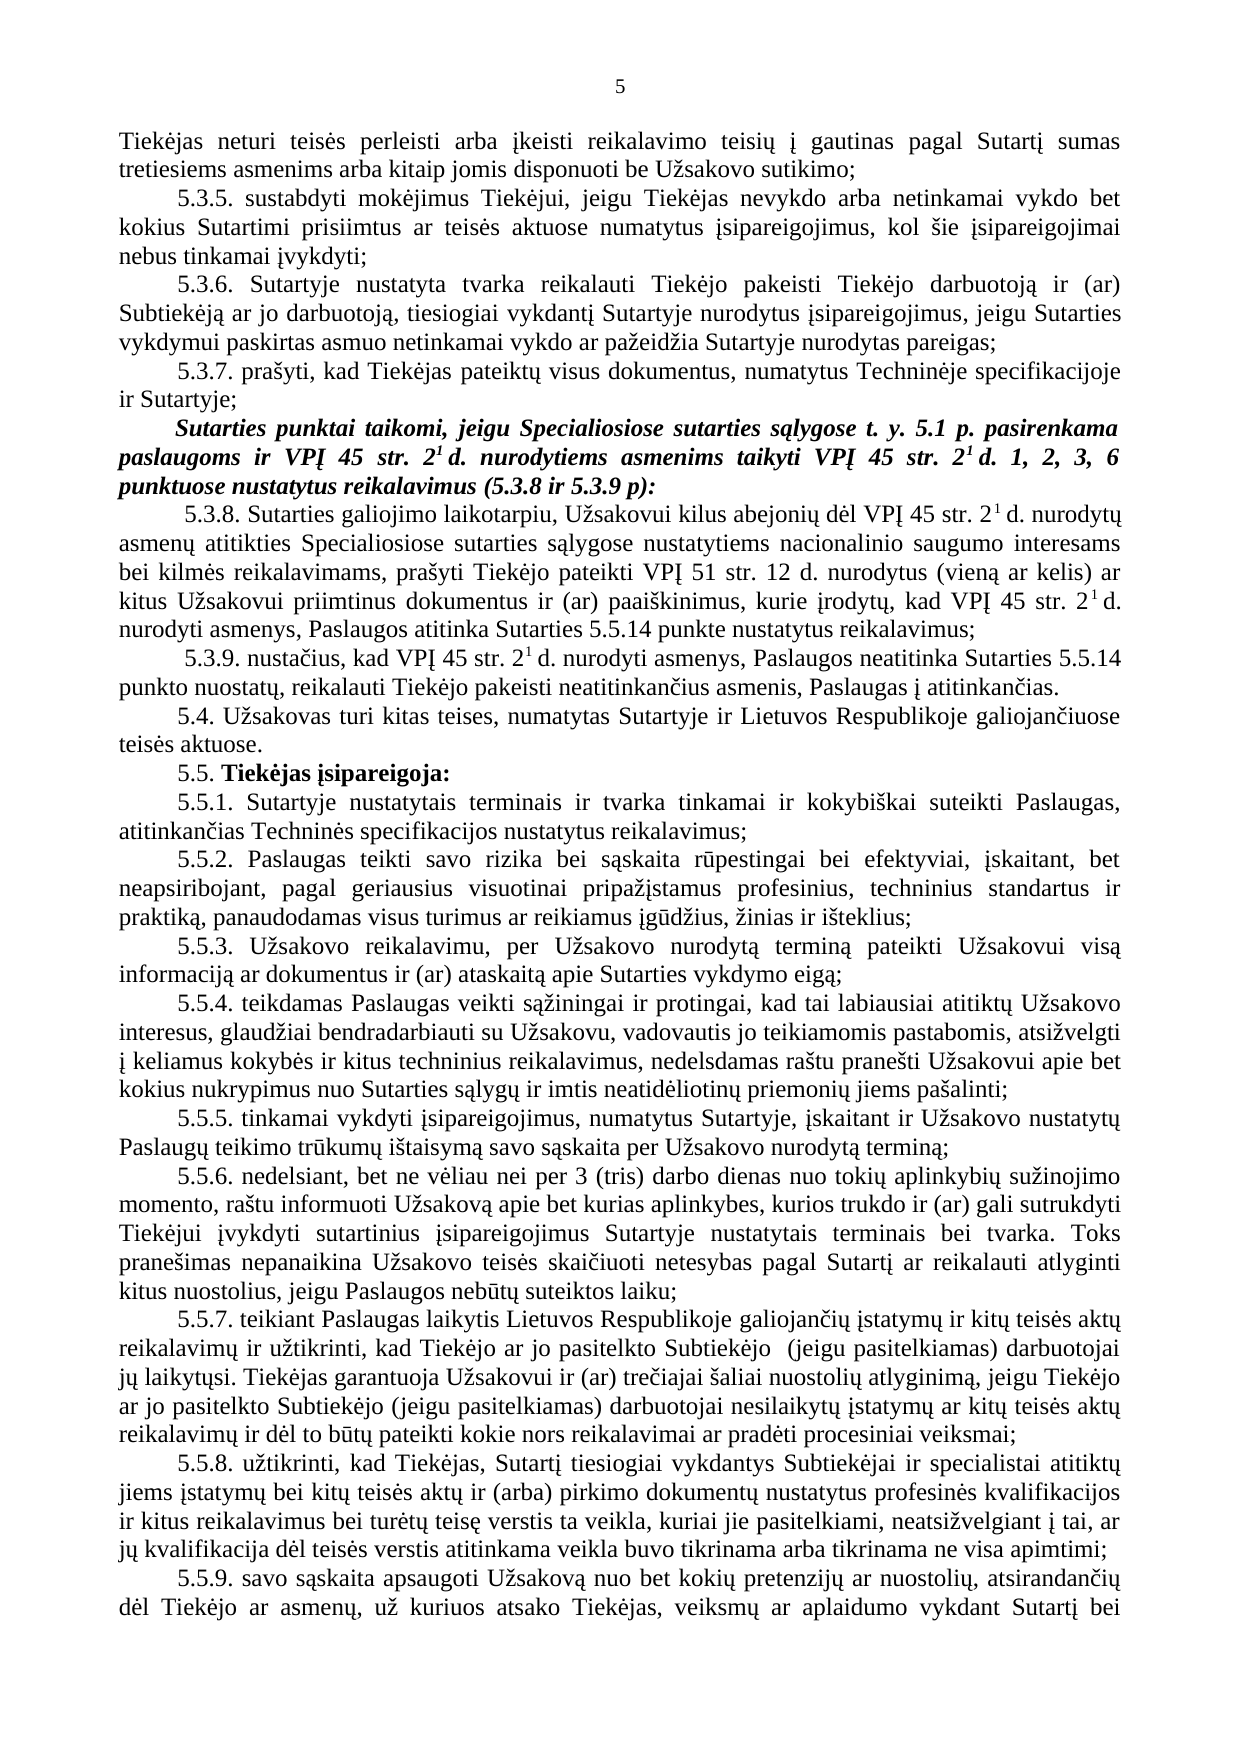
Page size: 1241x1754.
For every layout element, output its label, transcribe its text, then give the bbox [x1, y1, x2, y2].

text 5.3.7. prašyti, kad Tiekėjas pateiktų visus dokumentus, numatytus Techninėje specifikacijoje ir Sutartyje; [118, 356, 1122, 413]
text 5.3.6. Sutartyje nustatyta tvarka reikalauti Tiekėjo pakeisti Tiekėjo darbuotoją ir (ar) Subtiekėją ar jo darbuotoją, tiesiogiai vykdantį Sutartyje nurodytus įsipareigojimus, jeigu Sutarties vykdymui paskirtas asmuo netinkamai vykdo ar pažeidžia Sutartyje nurodytas pareigas; [118, 269, 1122, 356]
text 5.4. Užsakovas turi kitas teises, numatytas Sutartyje ir Lietuvos Respublikoje galiojančiuose teisės aktuose. [118, 701, 1122, 758]
text 5.5.1. Sutartyje nustatytais terminais ir tvarka tinkamai ir kokybiškai suteikti Paslaugas, atitinkančias Techninės specifikacijos nustatytus reikalavimus; [118, 787, 1122, 844]
text 5.5.2. Paslaugas teikti savo rizika bei sąskaita rūpestingai bei efektyviai, įskaitant, bet neapsiribojant, pagal geriausius visuotinai pripažįstamus profesinius, techninius standartus ir praktiką, panaudodamas visus turimus ar reikiamus įgūdžius, žinias ir išteklius; [118, 844, 1122, 931]
text 5.5.6. nedelsiant, bet ne vėliau nei per 3 (tris) darbo dienas nuo tokių aplinkybių sužinojimo momento, raštu informuoti Užsakovą apie bet kurias aplinkybes, kurios trukdo ir (ar) gali sutrukdyti Tiekėjui įvykdyti sutartinius įsipareigojimus Sutartyje nustatytais terminais bei tvarka. Toks pranešimas nepanaikina Užsakovo teisės skaičiuoti netesybas pagal Sutartį ar reikalauti atlyginti kitus nuostolius, jeigu Paslaugos nebūtų suteiktos laiku; [118, 1161, 1122, 1304]
text 5.5.7. teikiant Paslaugas laikytis Lietuvos Respublikoje galiojančių įstatymų ir kitų teisės aktų reikalavimų ir užtikrinti, kad Tiekėjo ar jo pasitelkto Subtiekėjo (jeigu pasitelkiamas) darbuotojai jų laikytųsi. Tiekėjas garantuoja Užsakovui ir (ar) trečiajai šaliai nuostolių atlyginimą, jeigu Tiekėjo ar jo pasitelkto Subtiekėjo (jeigu pasitelkiamas) darbuotojai nesilaikytų įstatymų ar kitų teisės aktų reikalavimų ir dėl to būtų pateikti kokie nors reikalavimai ar pradėti procesiniai veiksmai; [118, 1304, 1122, 1448]
text 5.3.9. nustačius, kad VPĮ 45 str. 21 d. nurodyti asmenys, Paslaugos neatitinka Sutarties 5.5.14 punkto nuostatų, reikalauti Tiekėjo pakeisti neatitinkančius asmenis, Paslaugas į atitinkančias. [118, 643, 1122, 701]
text 5.5.5. tinkamai vykdyti įsipareigojimus, numatytus Sutartyje, įskaitant ir Užsakovo nustatytų Paslaugų teikimo trūkumų ištaisymą savo sąskaita per Užsakovo nurodytą terminą; [118, 1103, 1122, 1161]
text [118, 126, 1122, 183]
text 5.5. Tiekėjas įsipareigoja: [118, 758, 1122, 787]
text 5.3.8. Sutarties galiojimo laikotarpiu, Užsakovui kilus abejonių dėl VPĮ 45 str. 21 d. nurodytų asmenų atitikties Specialiosiose sutarties sąlygose nustatytiems nacionalinio saugumo interesams bei kilmės reikalavimams, prašyti Tiekėjo pateikti VPĮ 51 str. 12 d. nurodytus (vieną ar kelis) ar kitus Užsakovui priimtinus dokumentus ir (ar) paaiškinimus, kurie įrodytų, kad VPĮ 45 str. 21 d. nurodyti asmenys, Paslaugos atitinka Sutarties 5.5.14 punkte nustatytus reikalavimus; [118, 499, 1122, 643]
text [118, 1563, 1122, 1621]
text Sutarties punktai taikomi, jeigu Specialiosiose sutarties sąlygose t. y. 5.1 p. pasirenkama paslaugoms ir VPĮ 45 str. 21 d. nurodytiems asmenims taikyti VPĮ 45 str. 21 d. 1, 2, 3, 6 punktuose nustatytus reikalavimus (5.3.8 ir 5.3.9 p): [118, 413, 1122, 499]
text 5.5.4. teikdamas Paslaugas veikti sąžiningai ir protingai, kad tai labiausiai atitiktų Užsakovo interesus, glaudžiai bendradarbiauti su Užsakovu, vadovautis jo teikiamomis pastabomis, atsižvelgti į keliamus kokybės ir kitus techninius reikalavimus, nedelsdamas raštu pranešti Užsakovui apie bet kokius nukrypimus nuo Sutarties sąlygų ir imtis neatidėliotinų priemonių jiems pašalinti; [118, 988, 1122, 1103]
text 5.5.3. Užsakovo reikalavimu, per Užsakovo nurodytą terminą pateikti Užsakovui visą informaciją ar dokumentus ir (ar) ataskaitą apie Sutarties vykdymo eigą; [118, 931, 1122, 988]
text 5.5.8. užtikrinti, kad Tiekėjas, Sutartį tiesiogiai vykdantys Subtiekėjai ir specialistai atitiktų jiems įstatymų bei kitų teisės aktų ir (arba) pirkimo dokumentų nustatytus profesinės kvalifikacijos ir kitus reikalavimus bei turėtų teisę verstis ta veikla, kuriai jie pasitelkiami, neatsižvelgiant į tai, ar jų kvalifikacija dėl teisės verstis atitinkama veikla buvo tikrinama arba tikrinama ne visa apimtimi; [118, 1448, 1122, 1563]
text 5.3.5. sustabdyti mokėjimus Tiekėjui, jeigu Tiekėjas nevykdo arba netinkamai vykdo bet kokius Sutartimi prisiimtus ar teisės aktuose numatytus įsipareigojimus, kol šie įsipareigojimai nebus tinkamai įvykdyti; [118, 183, 1122, 269]
